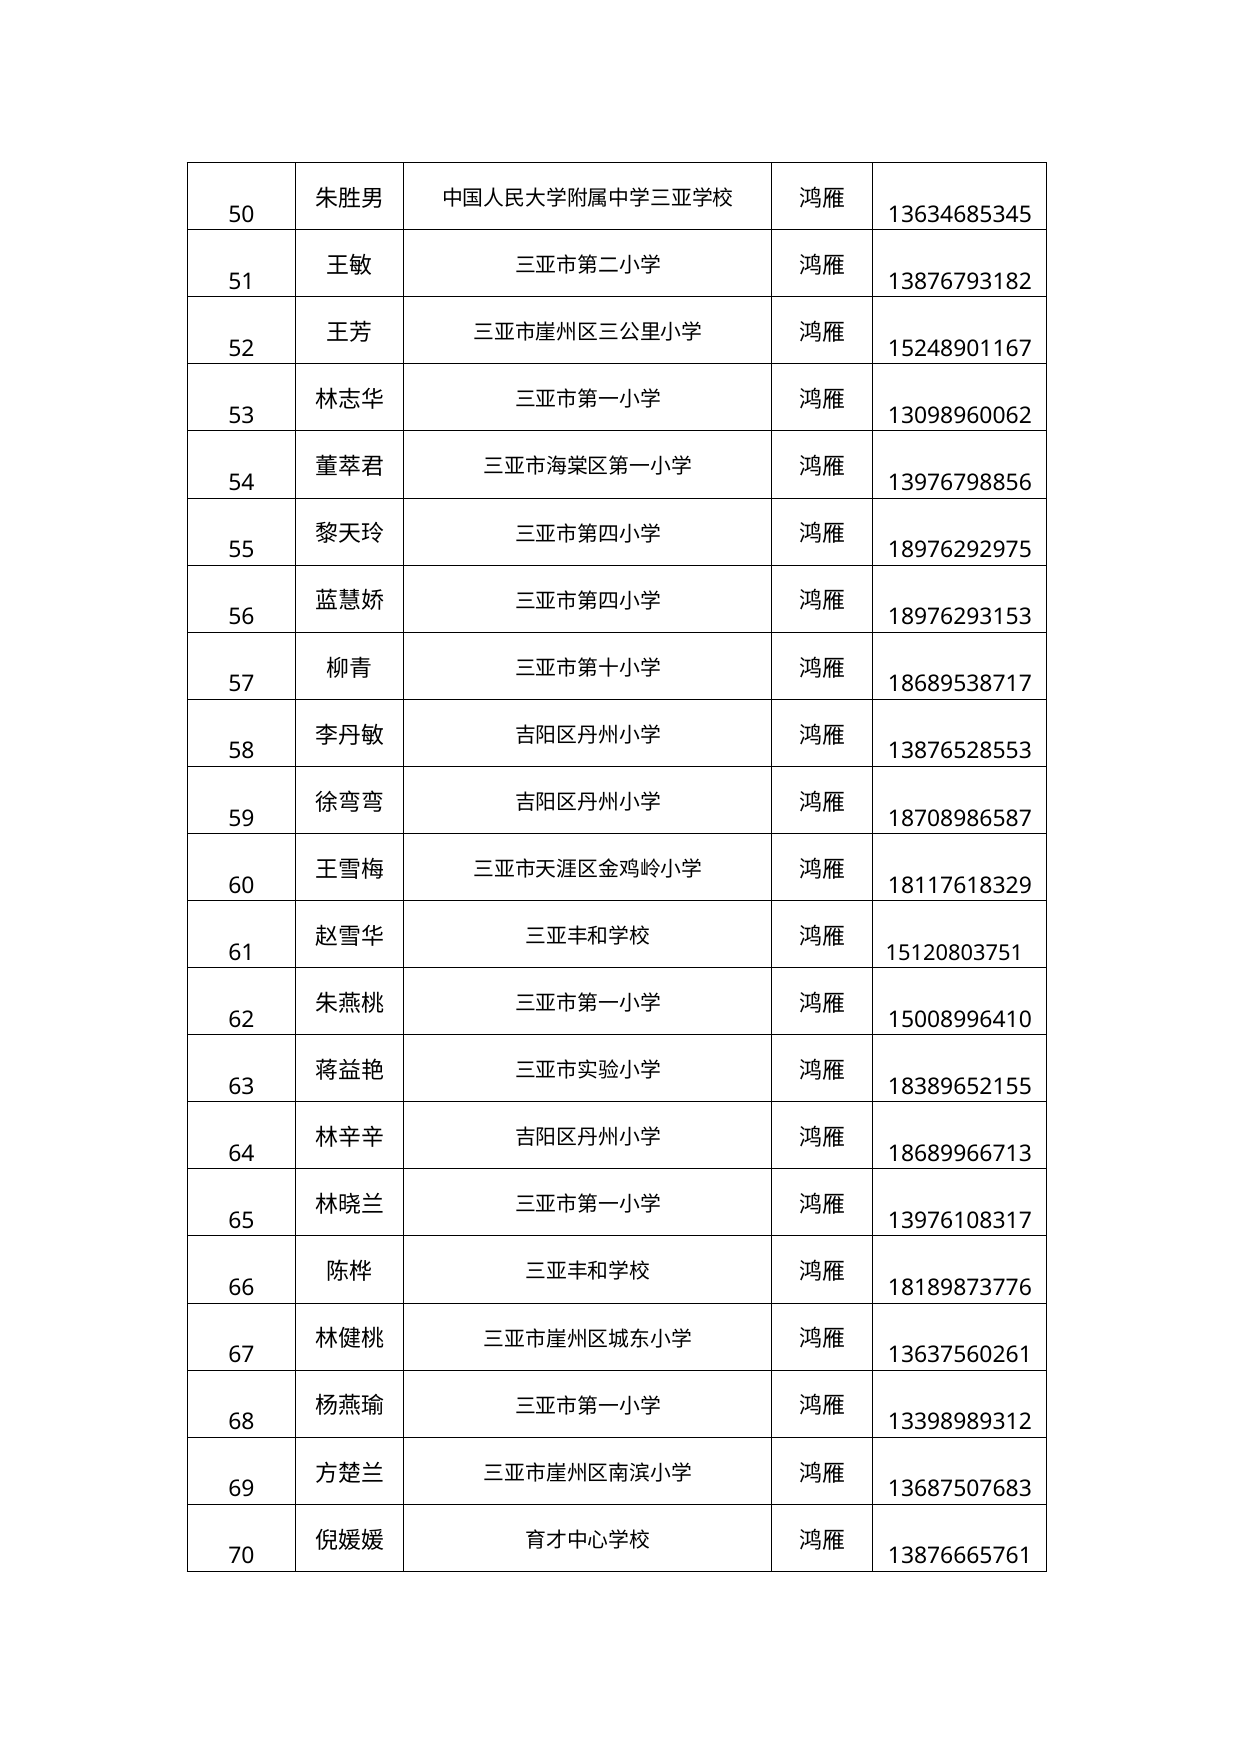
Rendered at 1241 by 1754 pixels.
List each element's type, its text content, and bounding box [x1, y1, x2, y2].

table_cell 59 [188, 767, 295, 833]
table_cell 三亚市海棠区第一小学 [404, 431, 771, 497]
table_cell 鸿雁 [772, 1102, 872, 1168]
table_cell 三亚市第四小学 [404, 499, 771, 564]
table_cell 51 [188, 230, 295, 296]
table_cell 18689538717 [873, 633, 1046, 699]
table_cell 13876528553 [873, 700, 1046, 766]
table_cell 赵雪华 [296, 901, 403, 967]
table_cell 64 [188, 1102, 295, 1168]
table_cell 13637560261 [873, 1304, 1046, 1369]
table_cell 18117618329 [873, 834, 1046, 900]
table_cell 育才中心学校 [404, 1505, 771, 1571]
table_cell 鸿雁 [772, 968, 872, 1034]
table_cell 15008996410 [873, 968, 1046, 1034]
table_cell 王雪梅 [296, 834, 403, 900]
table_cell 陈桦 [296, 1236, 403, 1302]
table_cell 柳青 [296, 633, 403, 699]
table_cell 13976108317 [873, 1169, 1046, 1235]
table_cell 67 [188, 1304, 295, 1369]
table_cell 中国人民大学附属中学三亚学校 [404, 163, 771, 229]
table_cell 三亚市第二小学 [404, 230, 771, 296]
table_cell 15248901167 [873, 297, 1046, 363]
table_cell 13687507683 [873, 1438, 1046, 1504]
table_cell 69 [188, 1438, 295, 1504]
table_cell 徐弯弯 [296, 767, 403, 833]
table_cell 13634685345 [873, 163, 1046, 229]
table_cell 58 [188, 700, 295, 766]
table_cell 13398989312 [873, 1371, 1046, 1437]
table_cell 三亚市崖州区城东小学 [404, 1304, 771, 1369]
table_cell 52 [188, 297, 295, 363]
table_cell 18189873776 [873, 1236, 1046, 1302]
table_cell 三亚市第十小学 [404, 633, 771, 699]
table_cell 三亚市第一小学 [404, 364, 771, 430]
table_cell 鸿雁 [772, 566, 872, 632]
table_cell 鸿雁 [772, 1035, 872, 1101]
table_cell 鸿雁 [772, 1438, 872, 1504]
table_cell 杨燕瑜 [296, 1371, 403, 1437]
table_cell 53 [188, 364, 295, 430]
table_cell 13098960062 [873, 364, 1046, 430]
table_cell 63 [188, 1035, 295, 1101]
table_cell 黎天玲 [296, 499, 403, 564]
table_cell 鸿雁 [772, 431, 872, 497]
table_cell 吉阳区丹州小学 [404, 1102, 771, 1168]
table_cell 林健桃 [296, 1304, 403, 1369]
table_cell 董萃君 [296, 431, 403, 497]
table_cell 62 [188, 968, 295, 1034]
table_cell 61 [188, 901, 295, 967]
table_cell 13976798856 [873, 431, 1046, 497]
table_cell 三亚市第一小学 [404, 1371, 771, 1437]
table_cell 林辛辛 [296, 1102, 403, 1168]
table_cell 王敏 [296, 230, 403, 296]
table_cell 55 [188, 499, 295, 564]
table_cell 王芳 [296, 297, 403, 363]
table_cell 鸿雁 [772, 163, 872, 229]
table_cell 鸿雁 [772, 834, 872, 900]
table_cell 60 [188, 834, 295, 900]
table_cell 三亚市崖州区南滨小学 [404, 1438, 771, 1504]
table_cell 鸿雁 [772, 1236, 872, 1302]
table_cell 鸿雁 [772, 364, 872, 430]
table_cell 三亚市天涯区金鸡岭小学 [404, 834, 771, 900]
table_cell 54 [188, 431, 295, 497]
table_cell 李丹敏 [296, 700, 403, 766]
table_cell 18976293153 [873, 566, 1046, 632]
table_cell 66 [188, 1236, 295, 1302]
table_cell 57 [188, 633, 295, 699]
table_cell 鸿雁 [772, 767, 872, 833]
table_cell 蒋益艳 [296, 1035, 403, 1101]
table_cell 朱燕桃 [296, 968, 403, 1034]
table_cell 鸿雁 [772, 230, 872, 296]
table_cell 三亚市第四小学 [404, 566, 771, 632]
table_cell 18389652155 [873, 1035, 1046, 1101]
table_cell 三亚丰和学校 [404, 1236, 771, 1302]
table_cell 70 [188, 1505, 295, 1571]
table_cell 三亚市实验小学 [404, 1035, 771, 1101]
table_cell 56 [188, 566, 295, 632]
table_cell 朱胜男 [296, 163, 403, 229]
table_cell 鸿雁 [772, 1371, 872, 1437]
table_cell 鸿雁 [772, 297, 872, 363]
table_cell 三亚市第一小学 [404, 968, 771, 1034]
table_cell 鸿雁 [772, 1505, 872, 1571]
table_cell 鸿雁 [772, 1169, 872, 1235]
table_cell 鸿雁 [772, 1304, 872, 1369]
table_cell 三亚市崖州区三公里小学 [404, 297, 771, 363]
table_cell 方楚兰 [296, 1438, 403, 1504]
table_cell 鸿雁 [772, 633, 872, 699]
table_cell 蓝慧娇 [296, 566, 403, 632]
table_cell 18708986587 [873, 767, 1046, 833]
table_cell 13876665761 [873, 1505, 1046, 1571]
table_cell 65 [188, 1169, 295, 1235]
table_cell 鸿雁 [772, 499, 872, 564]
table_cell 鸿雁 [772, 700, 872, 766]
table_cell 13876793182 [873, 230, 1046, 296]
table_cell 三亚丰和学校 [404, 901, 771, 967]
table_cell 倪媛媛 [296, 1505, 403, 1571]
table_cell 林晓兰 [296, 1169, 403, 1235]
table_cell 林志华 [296, 364, 403, 430]
table_cell 鸿雁 [772, 901, 872, 967]
table_cell 吉阳区丹州小学 [404, 767, 771, 833]
table_cell 50 [188, 163, 295, 229]
table_cell 18976292975 [873, 499, 1046, 564]
table_cell 18689966713 [873, 1102, 1046, 1168]
table_cell 吉阳区丹州小学 [404, 700, 771, 766]
table_cell 68 [188, 1371, 295, 1437]
table_cell 15120803751 [873, 901, 1046, 967]
table_cell 三亚市第一小学 [404, 1169, 771, 1235]
